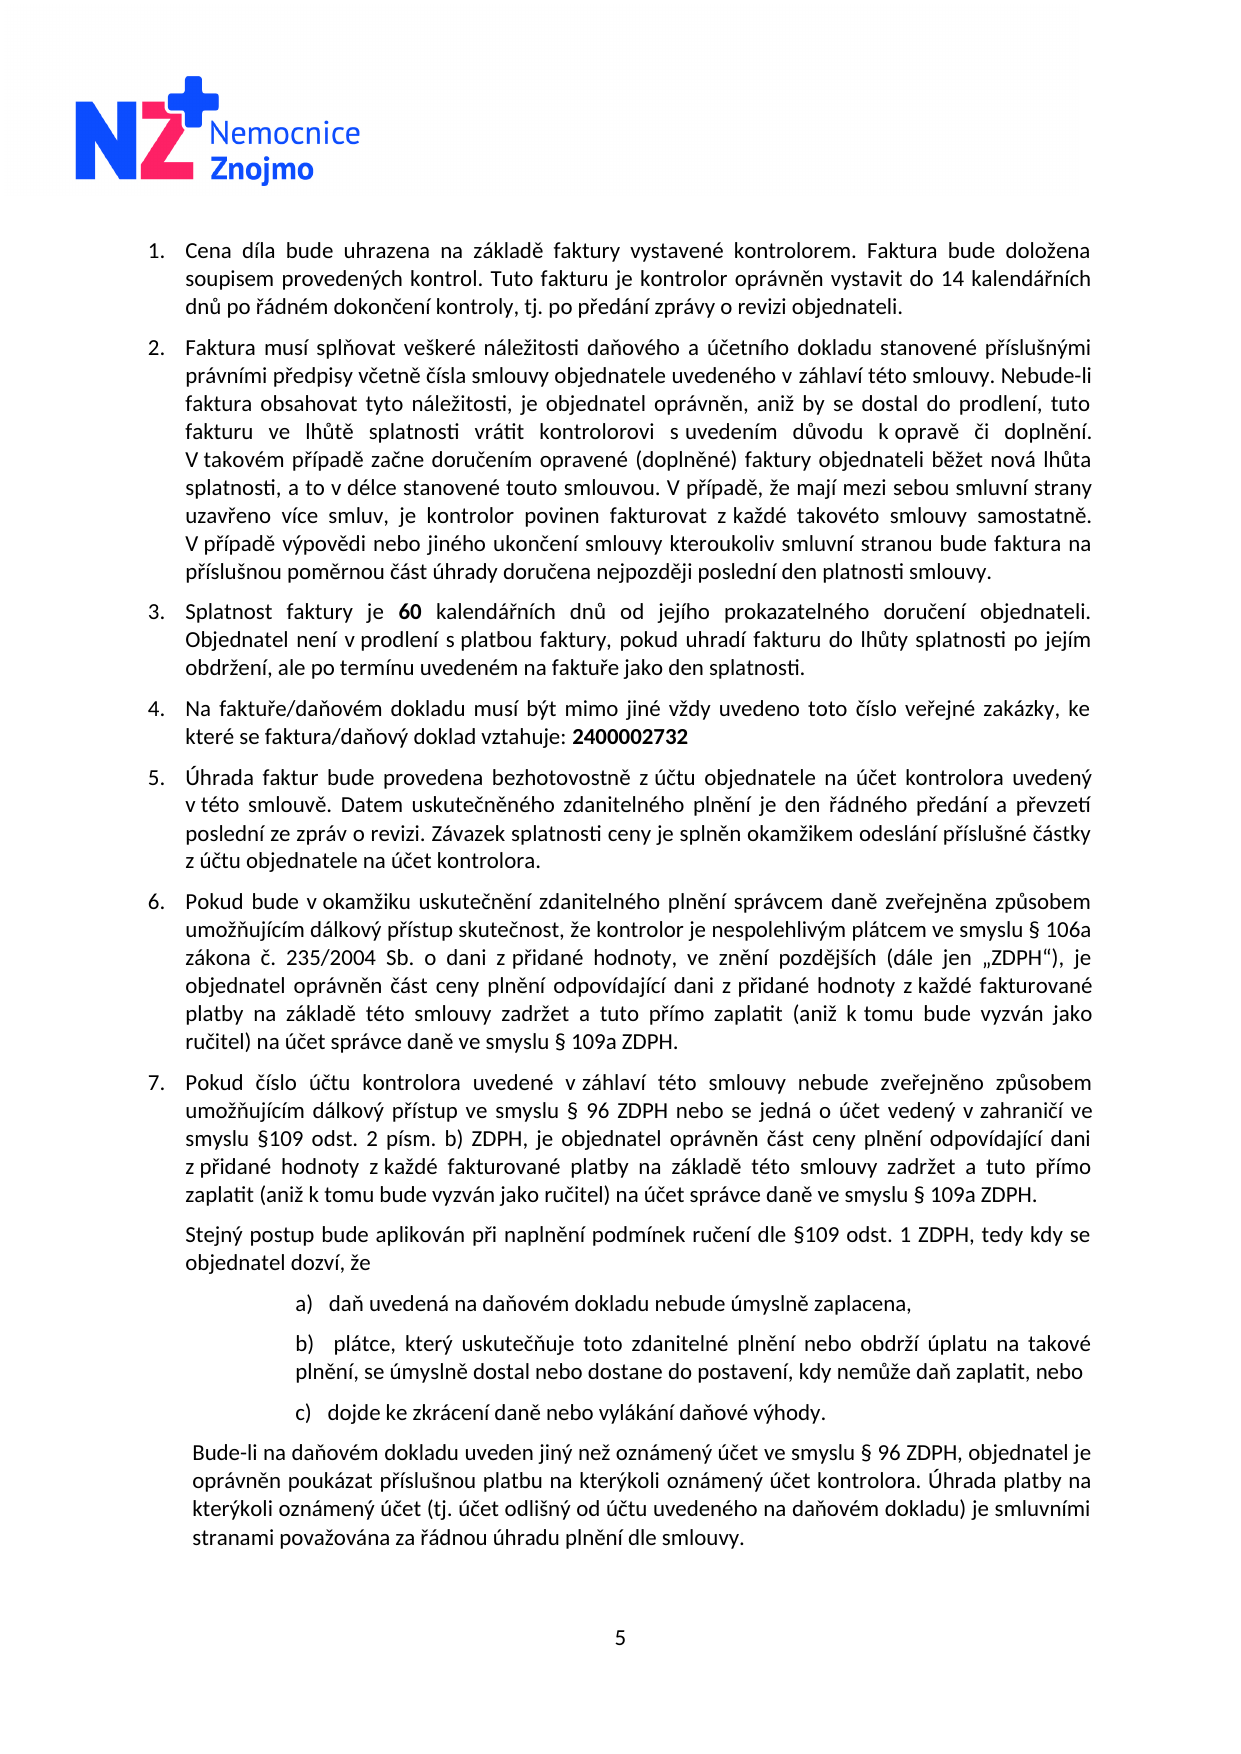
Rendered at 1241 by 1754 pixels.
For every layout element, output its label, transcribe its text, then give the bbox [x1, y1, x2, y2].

picture [4, 4, 1079, 196]
list Úhrada faktur bude provedena bezhotovostně z účtu objednatele na účet kontrolora uvedený v této smlouvě. Datem uskutečněného zdanitelného plnění je den řádného předání a převzetí poslední ze zpráv o revizi. Závazek splatnosti ceny je splněn okamžikem odeslání příslušné částky z účtu objednatele na účet kontrolora. [148, 763, 1093, 875]
text c) dojde ke zkrácení daně nebo vylákání daňové výhody. [295, 1398, 1093, 1426]
text Bude-li na daňovém dokladu uveden jiný než oznámený účet ve smyslu § 96 ZDPH, objednatel je oprávněn poukázat příslušnou platbu na kterýkoli oznámený účet kontrolora. Úhrada platby na kterýkoli oznámený účet (tj. účet odlišný od účtu uvedeného na daňovém dokladu) je smluvními stranami považována za řádnou úhradu plnění dle smlouvy. [192, 1438, 1093, 1551]
list a) daň uvedená na daňovém dokladu nebude úmyslně zaplacena, [223, 1289, 1093, 1317]
list Na faktuře/daňovém dokladu musí být mimo jiné vždy uvedeno toto číslo veřejné zakázky, ke které se faktura/daňový doklad vztahuje: 2400002732 [148, 694, 1093, 750]
list Faktura musí splňovat veškeré náležitosti daňového a účetního dokladu stanovené příslušnými právními předpisy včetně čísla smlouvy objednatele uvedeného v záhlaví této smlouvy. Nebude-li faktura obsahovat tyto náležitosti, je objednatel oprávněn, aniž by se dostal do prodlení, tuto fakturu ve lhůtě splatnosti vrátit kontrolorovi s uvedením důvodu k opravě či doplnění. V takovém případě začne doručením opravené (doplněné) faktury objednateli běžet nová lhůta splatnosti, a to v délce stanovené touto smlouvou. V případě, že mají mezi sebou smluvní strany uzavřeno více smluv, je kontrolor povinen fakturovat z každé takovéto smlouvy samostatně. V případě výpovědi nebo jiného ukončení smlouvy kteroukoliv smluvní stranou bude faktura na příslušnou poměrnou část úhrady doručena nejpozději poslední den platnosti smlouvy. [148, 333, 1093, 585]
text Stejný postup bude aplikován při naplnění podmínek ručení dle §109 odst. 1 ZDPH, tedy kdy se objednatel dozví, že [185, 1220, 1093, 1276]
list Splatnost faktury je 60 kalendářních dnů od jejího prokazatelného doručení objednateli. Objednatel není v prodlení s platbou faktury, pokud uhradí fakturu do lhůty splatnosti po jejím obdržení, ale po termínu uvedeném na faktuře jako den splatnosti. [148, 597, 1093, 682]
list Pokud číslo účtu kontrolora uvedené v záhlaví této smlouvy nebude zveřejněno způsobem umožňujícím dálkový přístup ve smyslu § 96 ZDPH nebo se jedná o účet vedený v zahraničí ve smyslu §109 odst. 2 písm. b) ZDPH, je objednatel oprávněn část ceny plnění odpovídající dani z přidané hodnoty z každé fakturované platby na základě této smlouvy zadržet a tuto přímo zaplatit (aniž k tomu bude vyzván jako ručitel) na účet správce daně ve smyslu § 109a ZDPH. [148, 1068, 1093, 1208]
list Pokud bude v okamžiku uskutečnění zdanitelného plnění správcem daně zveřejněna způsobem umožňujícím dálkový přístup skutečnost, že kontrolor je nespolehlivým plátcem ve smyslu § 106a zákona č. 235/2004 Sb. o dani z přidané hodnoty, ve znění pozdějších (dále jen „ZDPH“), je objednatel oprávněn část ceny plnění odpovídající dani z přidané hodnoty z každé fakturované platby na základě této smlouvy zadržet a tuto přímo zaplatit (aniž k tomu bude vyzván jako ručitel) na účet správce daně ve smyslu § 109a ZDPH. [148, 887, 1093, 1055]
list Cena díla bude uhrazena na základě faktury vystavené kontrolorem. Faktura bude doložena soupisem provedených kontrol. Tuto fakturu je kontrolor oprávněn vystavit do 14 kalendářních dnů po řádném dokončení kontroly, tj. po předání zprávy o revizi objednateli. [148, 236, 1093, 320]
text b) plátce, který uskutečňuje toto zdanitelné plnění nebo obdrží úplatu na takové plnění, se úmyslně dostal nebo dostane do postavení, kdy nemůže daň zaplatit, nebo [295, 1329, 1093, 1386]
